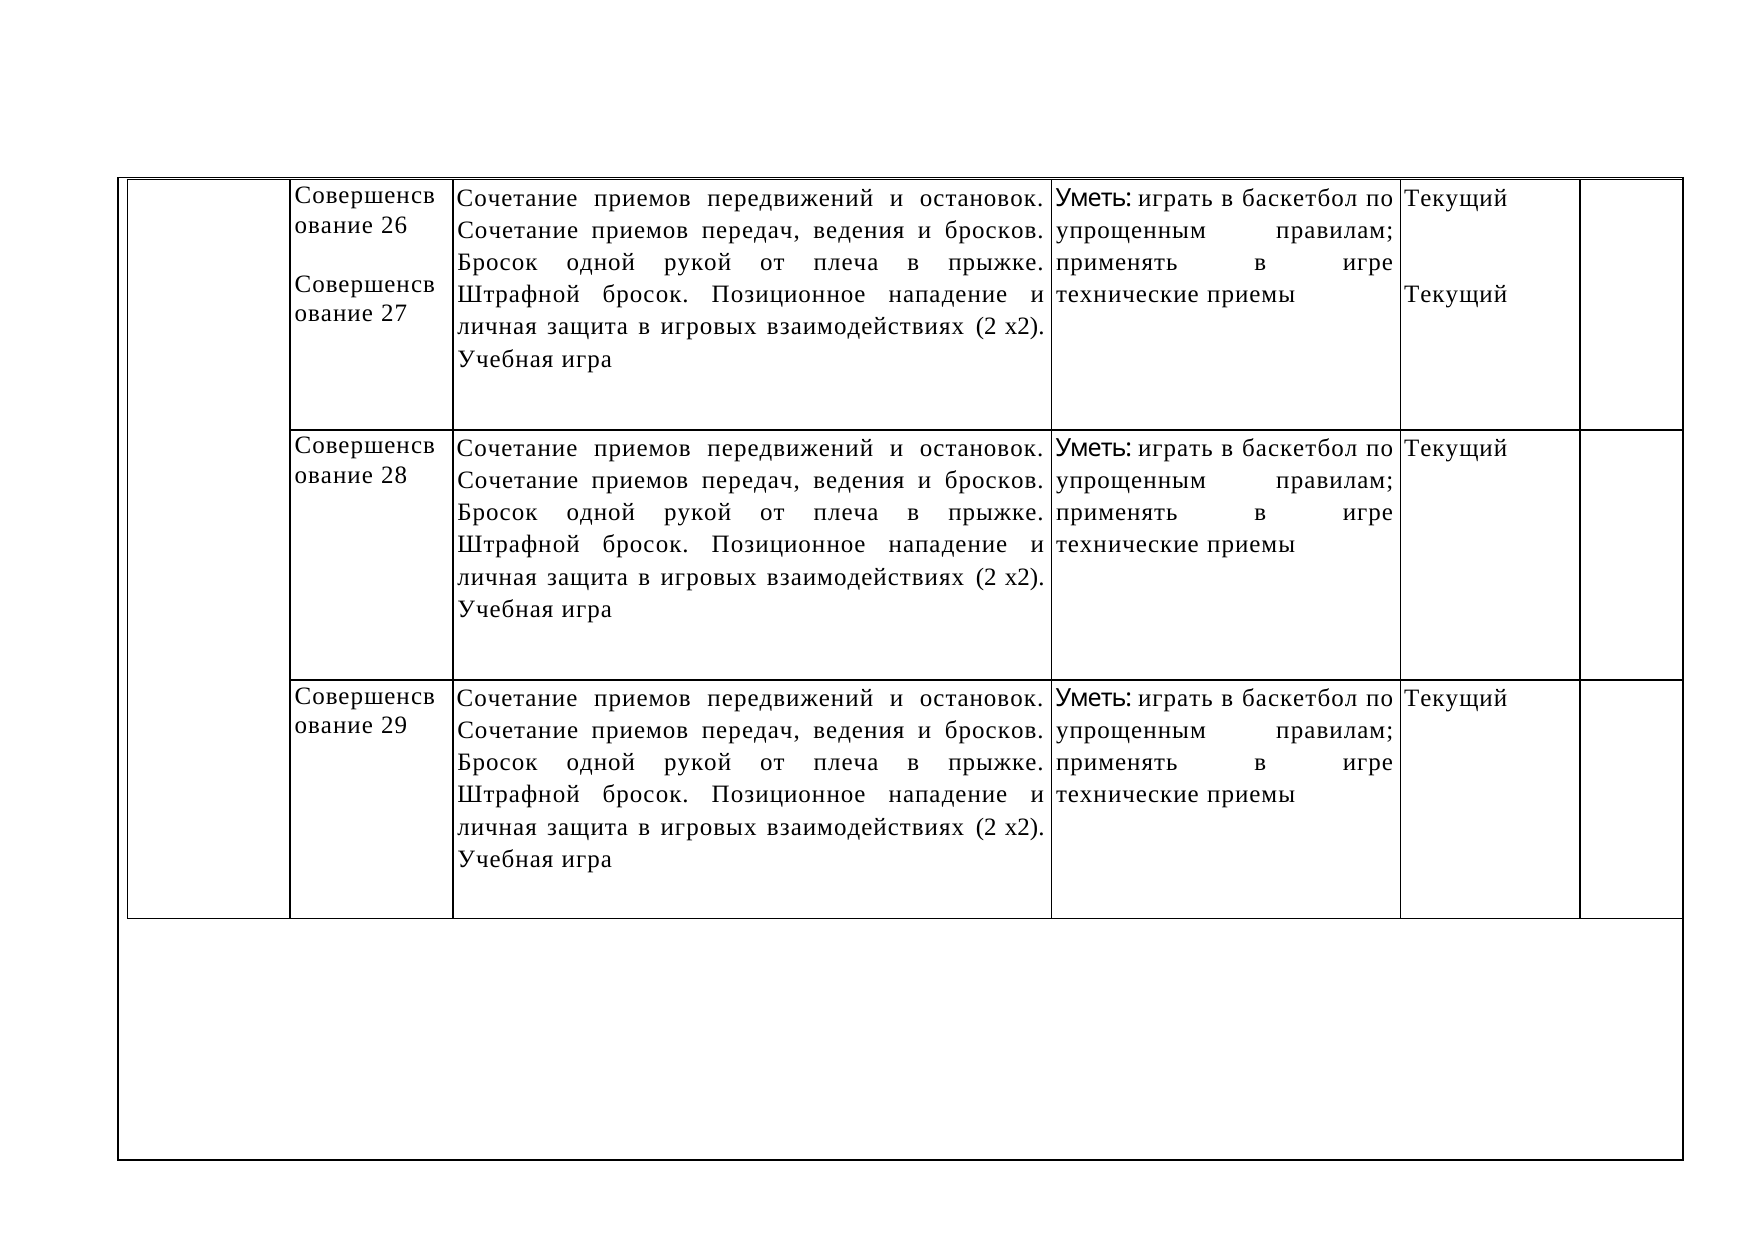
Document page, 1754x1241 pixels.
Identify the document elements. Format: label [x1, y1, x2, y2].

table_cell [119, 178, 1682, 1159]
